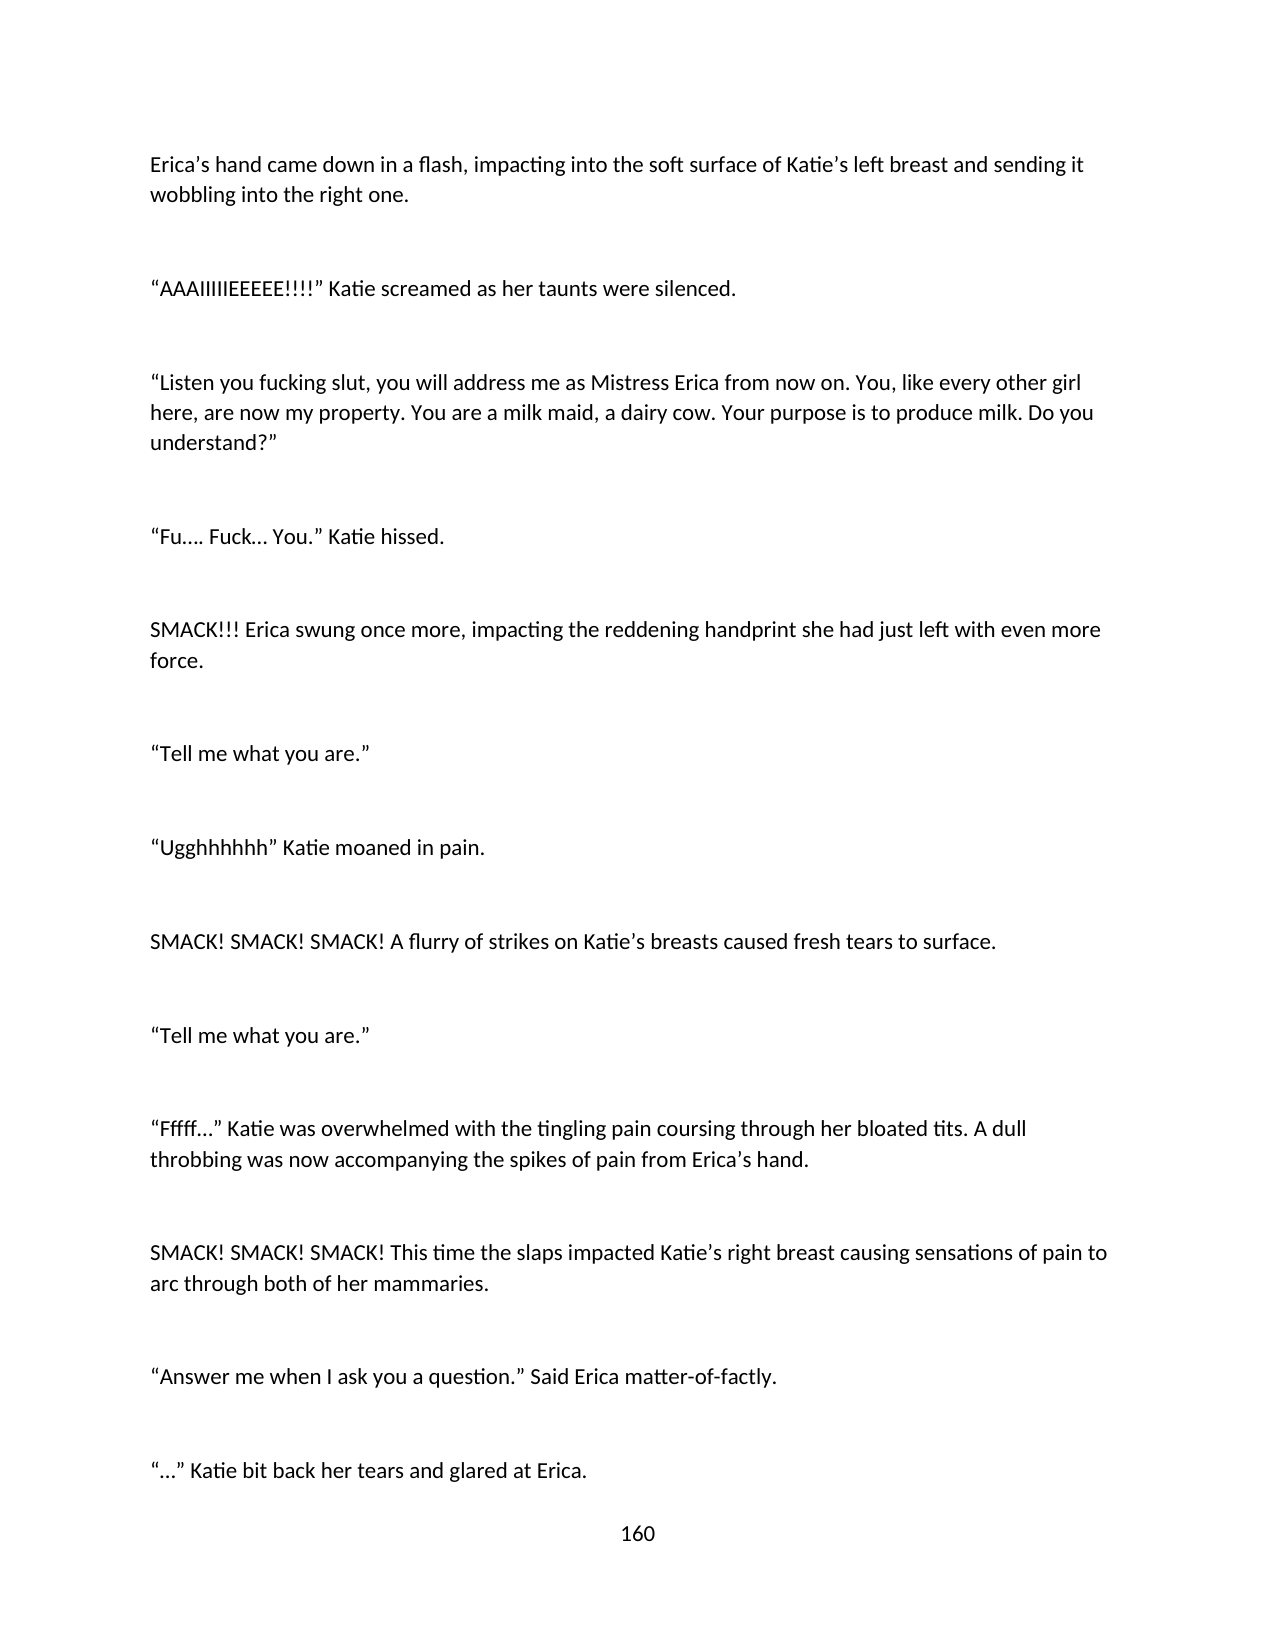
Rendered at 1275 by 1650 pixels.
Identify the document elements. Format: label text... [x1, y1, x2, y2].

text “Tell me what you are.” [150, 739, 1125, 768]
text “AAAIIIIIEEEEE!!!!” Katie screamed as her taunts were silenced. [150, 274, 1125, 302]
text “Ugghhhhhh” Katie moaned in pain. [150, 833, 1125, 861]
text SMACK! SMACK! SMACK! This time the slaps impacted Katie’s right breast causing sensations of pain to arc through both of her mammaries. [150, 1238, 1125, 1297]
text “Tell me what you are.” [150, 1021, 1125, 1049]
text “Fffff…” Katie was overwhelmed with the tingling pain coursing through her bloated tits. A dull throbbing was now accompanying the spikes of pain from Erica’s hand. [150, 1114, 1125, 1173]
text “Answer me when I ask you a question.” Said Erica matter-of-factly. [150, 1362, 1125, 1391]
text SMACK!!! Erica swung once more, impacting the reddening handprint she had just left with even more force. [150, 616, 1125, 674]
text SMACK! SMACK! SMACK! A flurry of strikes on Katie’s breasts caused fresh tears to surface. [150, 927, 1125, 955]
text Erica’s hand came down in a flash, impacting into the soft surface of Katie’s left breast and sending it wobbling into the right one. [150, 150, 1125, 208]
text “…” Katie bit back her tears and glared at Erica. [150, 1456, 1125, 1484]
text “Fu…. Fuck… You.” Katie hissed. [150, 522, 1125, 550]
text “Listen you fucking slut, you will address me as Mistress Erica from now on. You, like every other girl here, are now my property. You are a milk maid, a dairy cow. Your purpose is to produce milk. Do you understand?” [150, 368, 1125, 456]
